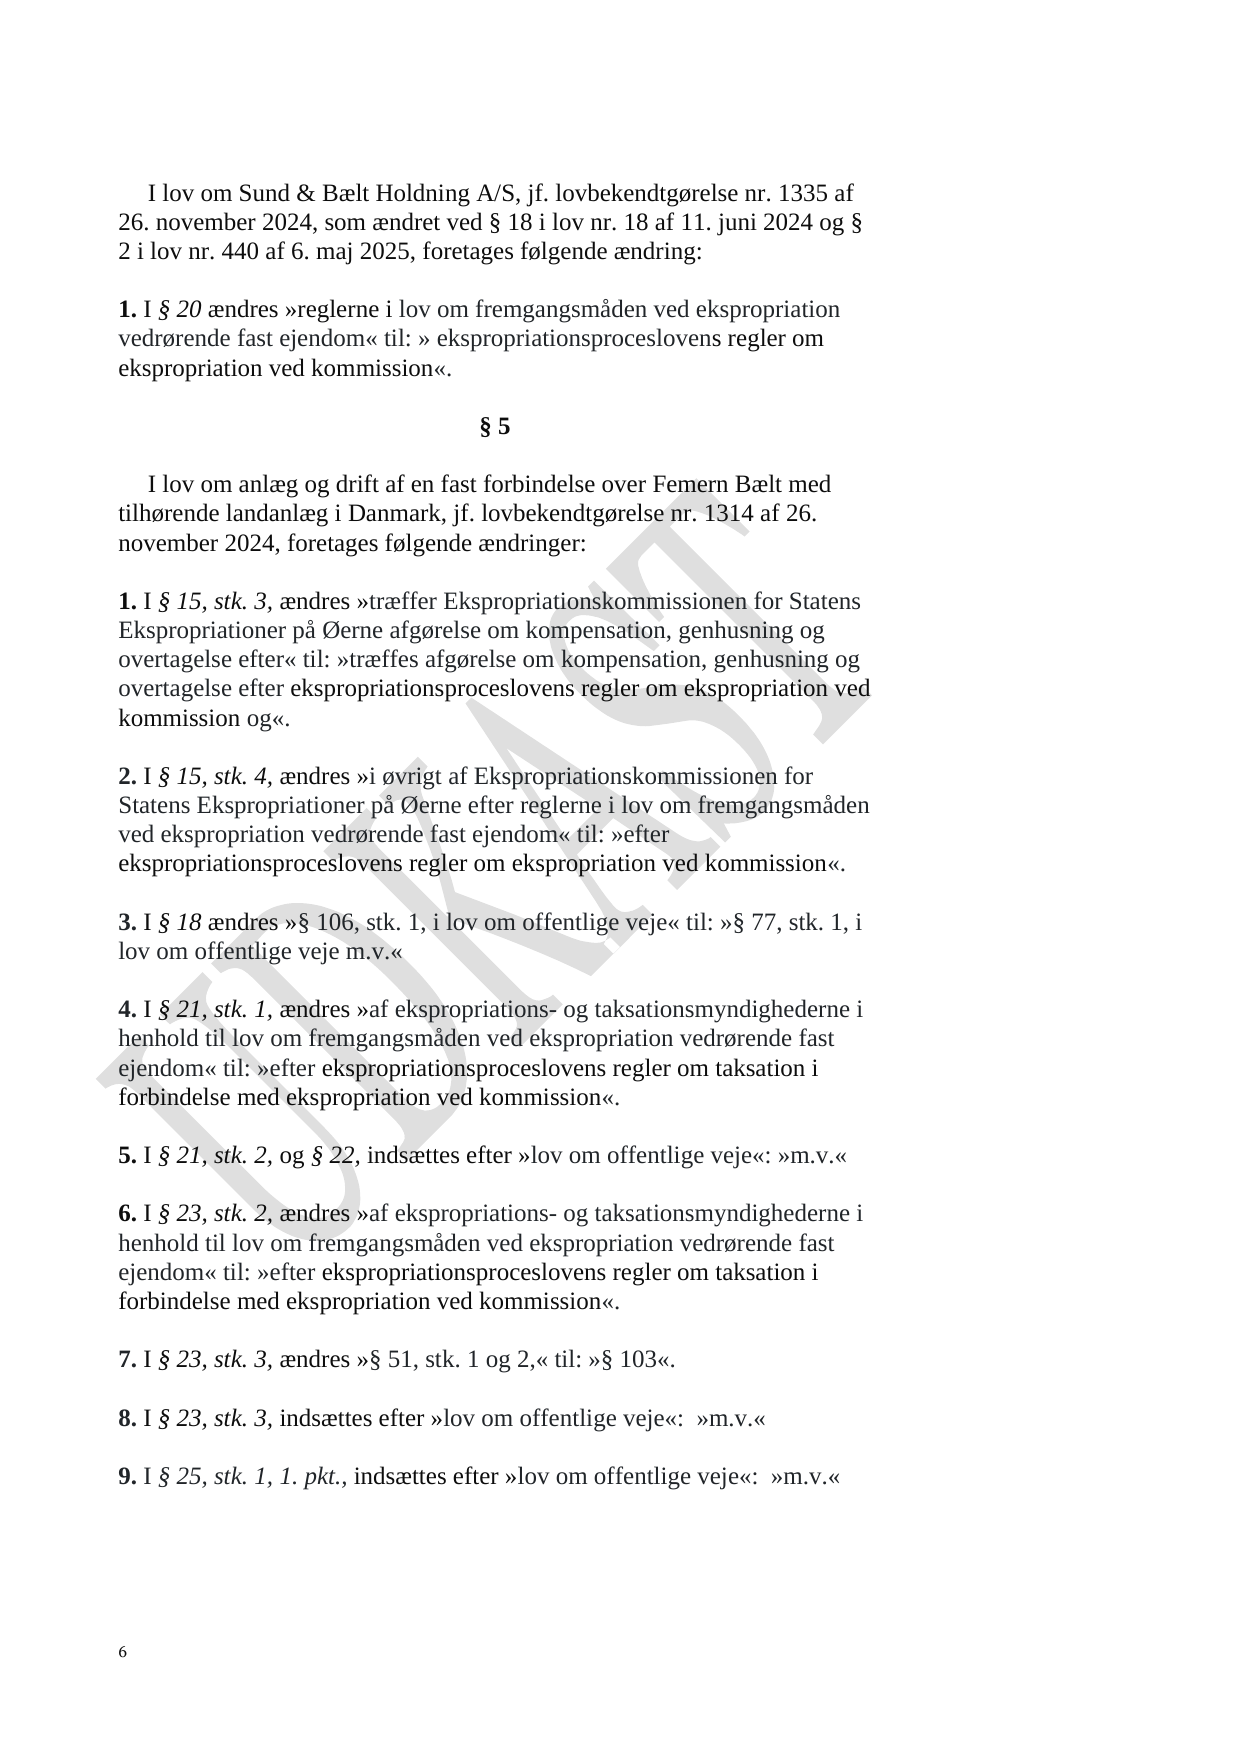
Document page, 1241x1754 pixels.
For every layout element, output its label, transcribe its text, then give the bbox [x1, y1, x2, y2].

text 2. I § 15, stk. 4, ændres »i øvrigt af Ekspropriationskommissionen for Statens Ekspropriationer på Øerne efter reglerne i lov om fremgangsmåden ved ekspropriation vedrørende fast ejendom« til: »efter ekspropriationsproceslovens regler om ekspropriation ved kommission«. [118, 761, 871, 877]
text 3. I § 18 ændres »§ 106, stk. 1, i lov om offentlige veje« til: »§ 77, stk. 1, i lov om offentlige veje m.v.« [118, 906, 871, 965]
text I lov om Sund & Bælt Holdning A/S, jf. lovbekendtgørelse nr. 1335 af 26. november 2024, som ændret ved § 18 i lov nr. 18 af 11. juni 2024 og § 2 i lov nr. 440 af 6. maj 2025, foretages følgende ændring: [118, 177, 871, 265]
text 4. I § 21, stk. 1, ændres »af ekspropriations- og taksationsmyndighederne i henhold til lov om fremgangsmåden ved ekspropriation vedrørende fast ejendom« til: »efter ekspropriationsproceslovens regler om taksation i forbindelse med ekspropriation ved kommission«. [118, 994, 871, 1111]
text § 5 [118, 411, 871, 440]
text I lov om anlæg og drift af en fast forbindelse over Femern Bælt med tilhørende landanlæg i Danmark, jf. lovbekendtgørelse nr. 1314 af 26. november 2024, foretages følgende ændringer: [118, 469, 871, 556]
text 7. I § 23, stk. 3, ændres »§ 51, stk. 1 og 2,« til: »§ 103«. [118, 1344, 871, 1373]
text 9. I § 25, stk. 1, 1. pkt., indsættes efter »lov om offentlige veje«: »m.v.« [118, 1461, 871, 1490]
text 5. I § 21, stk. 2, og § 22, indsættes efter »lov om offentlige veje«: »m.v.« [118, 1140, 871, 1169]
text 6. I § 23, stk. 2, ændres »af ekspropriations- og taksationsmyndighederne i henhold til lov om fremgangsmåden ved ekspropriation vedrørende fast ejendom« til: »efter ekspropriationsproceslovens regler om taksation i forbindelse med ekspropriation ved kommission«. [118, 1198, 871, 1315]
text 1. I § 20 ændres »reglerne i lov om fremgangsmåden ved ekspropriation vedrørende fast ejendom« til: » ekspropriationsproceslovens regler om ekspropriation ved kommission«. [118, 294, 871, 381]
text 1. I § 15, stk. 3, ændres »træffer Ekspropriationskommissionen for Statens Ekspropriationer på Øerne afgørelse om kompensation, genhusning og overtagelse efter« til: »træffes afgørelse om kompensation, genhusning og overtagelse efter ekspropriationsproceslovens regler om ekspropriation ved kommission og«. [118, 586, 871, 731]
text 8. I § 23, stk. 3, indsættes efter »lov om offentlige veje«: »m.v.« [118, 1402, 871, 1431]
